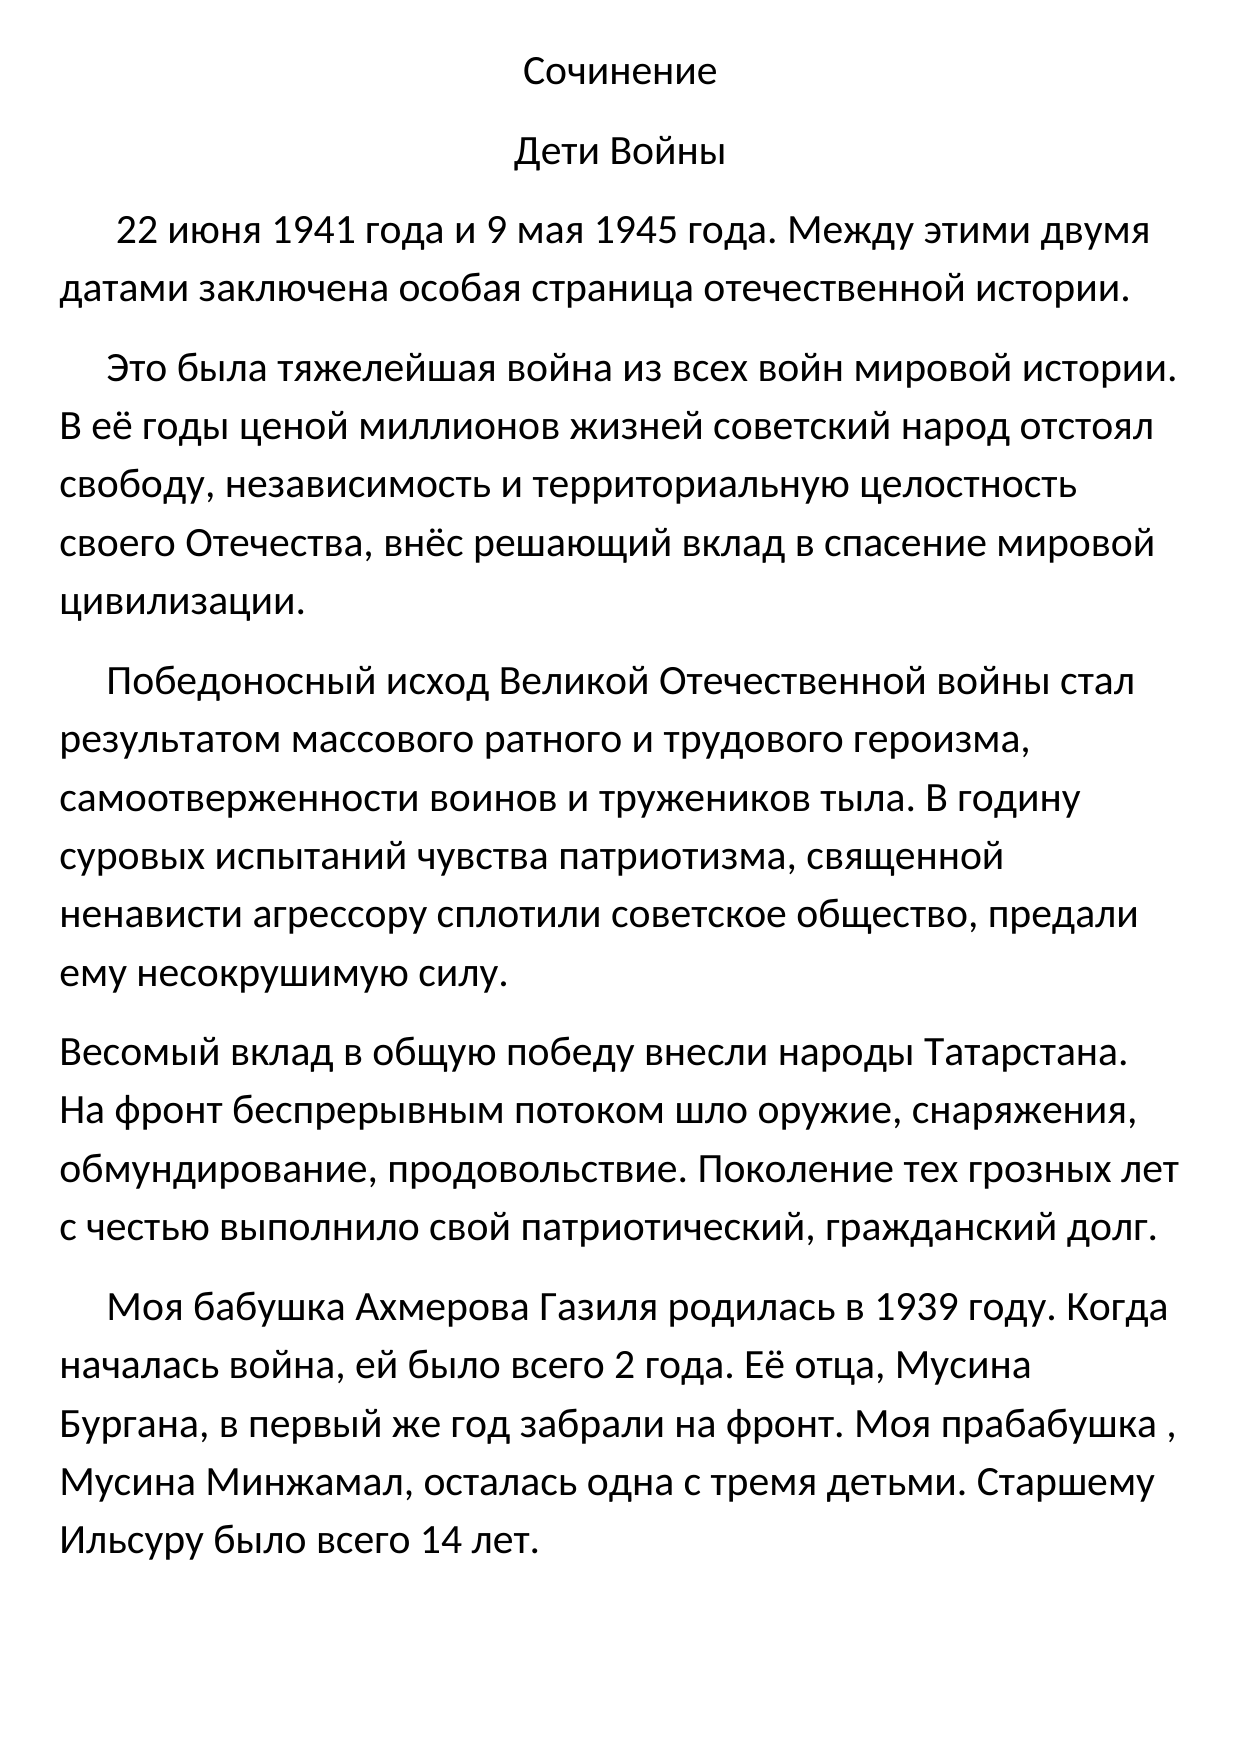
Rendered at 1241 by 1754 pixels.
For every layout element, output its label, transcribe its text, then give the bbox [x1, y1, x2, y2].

text Дети Войны [59, 124, 1181, 174]
text Сочинение [59, 44, 1181, 95]
text Моя бабушка Ахмерова Газиля родилась в 1939 году. Когда началась война, ей было всего 2 года. Её отца, Мусина Бургана, в первый же год забрали на фронт. Моя прабабушка , Мусина Минжамал, осталась одна с тремя детьми. Старшему Ильсуру было всего 14 лет. [59, 1280, 1181, 1564]
text Это была тяжелейшая война из всех войн мировой истории. В её годы ценой миллионов жизней советский народ отстоял свободу, независимость и территориальную целостность своего Отечества, внёс решающий вклад в спасение мировой цивилизации. [59, 341, 1181, 625]
text Победоносный исход Великой Отечественной войны стал результатом массового ратного и трудового героизма, самоотверженности воинов и тружеников тыла. В годину суровых испытаний чувства патриотизма, священной ненависти агрессору сплотили советское общество, предали ему несокрушимую силу. [59, 654, 1181, 997]
text 22 июня 1941 года и 9 мая 1945 года. Между этими двумя датами заключена особая страница отечественной истории. [59, 203, 1181, 312]
text Весомый вклад в общую победу внесли народы Татарстана. На фронт беспрерывным потоком шло оружие, снаряжения, обмундирование, продовольствие. Поколение тех грозных лет с честью выполнило свой патриотический, гражданский долг. [59, 1025, 1181, 1251]
